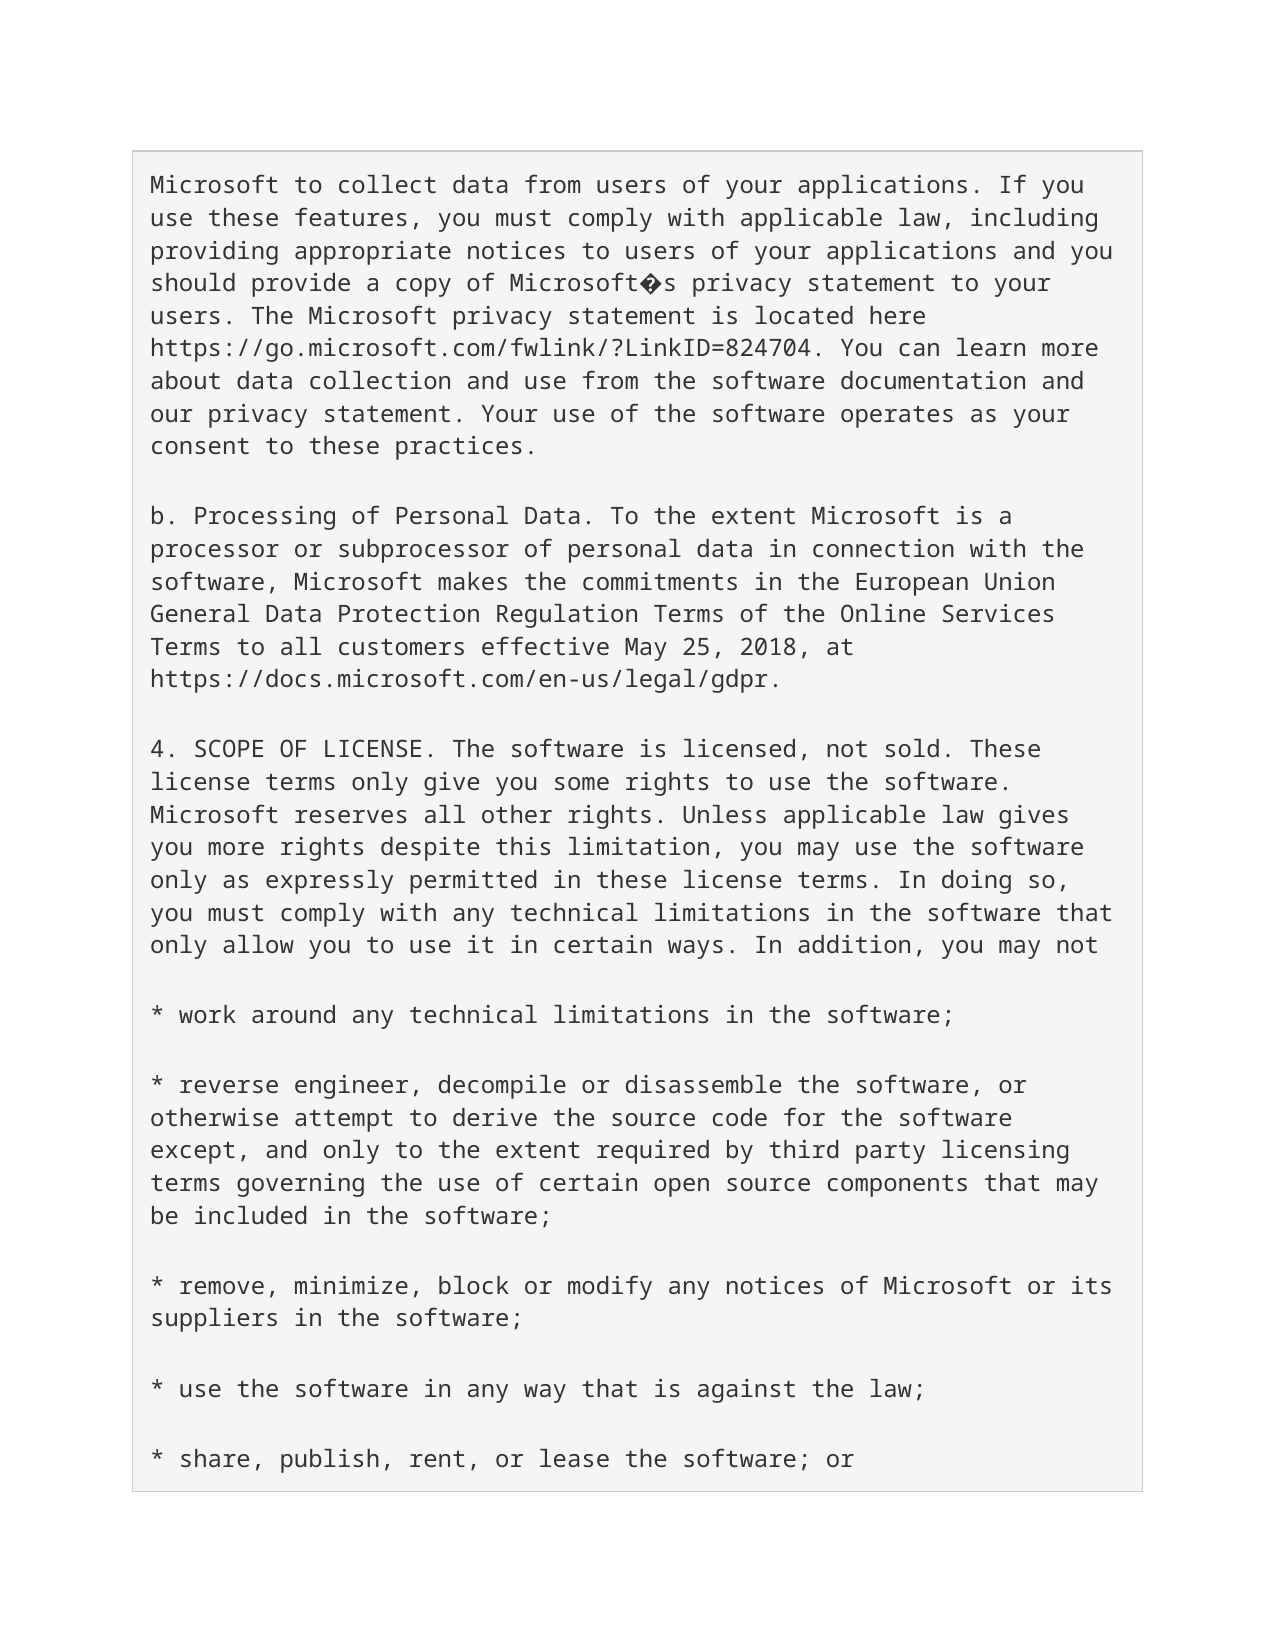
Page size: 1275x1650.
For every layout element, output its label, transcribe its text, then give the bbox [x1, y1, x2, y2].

text * work around any technical limitations in the software; [133, 980, 1142, 1031]
text 4. SCOPE OF LICENSE. The software is licensed, not sold. These license terms only give you some rights to use the software. Microsoft reserves all other rights. Unless applicable law gives you more rights despite this limitation, you may use the software only as expressly permitted in these license terms. In doing so, you must comply with any technical limitations in the software that only allow you to use it in certain ways. In addition, you may not [133, 714, 1142, 961]
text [133, 152, 1142, 462]
text * remove, minimize, block or modify any notices of Microsoft or its suppliers in the software; [133, 1250, 1142, 1334]
text * share, publish, rent, or lease the software; or [133, 1423, 1142, 1491]
text * use the software in any way that is against the law; [133, 1353, 1142, 1404]
text * reverse engineer, decompile or disassemble the software, or otherwise attempt to derive the source code for the software except, and only to the extent required by third party licensing terms governing the use of certain open source components that may be included in the software; [133, 1050, 1142, 1231]
text b. Processing of Personal Data. To the extent Microsoft is a processor or subprocessor of personal data in connection with the software, Microsoft makes the commitments in the European Union General Data Protection Regulation Terms of the Online Services Terms to all customers effective May 25, 2018, at https://docs.microsoft.com/en-us/legal/gdpr. [133, 481, 1142, 695]
